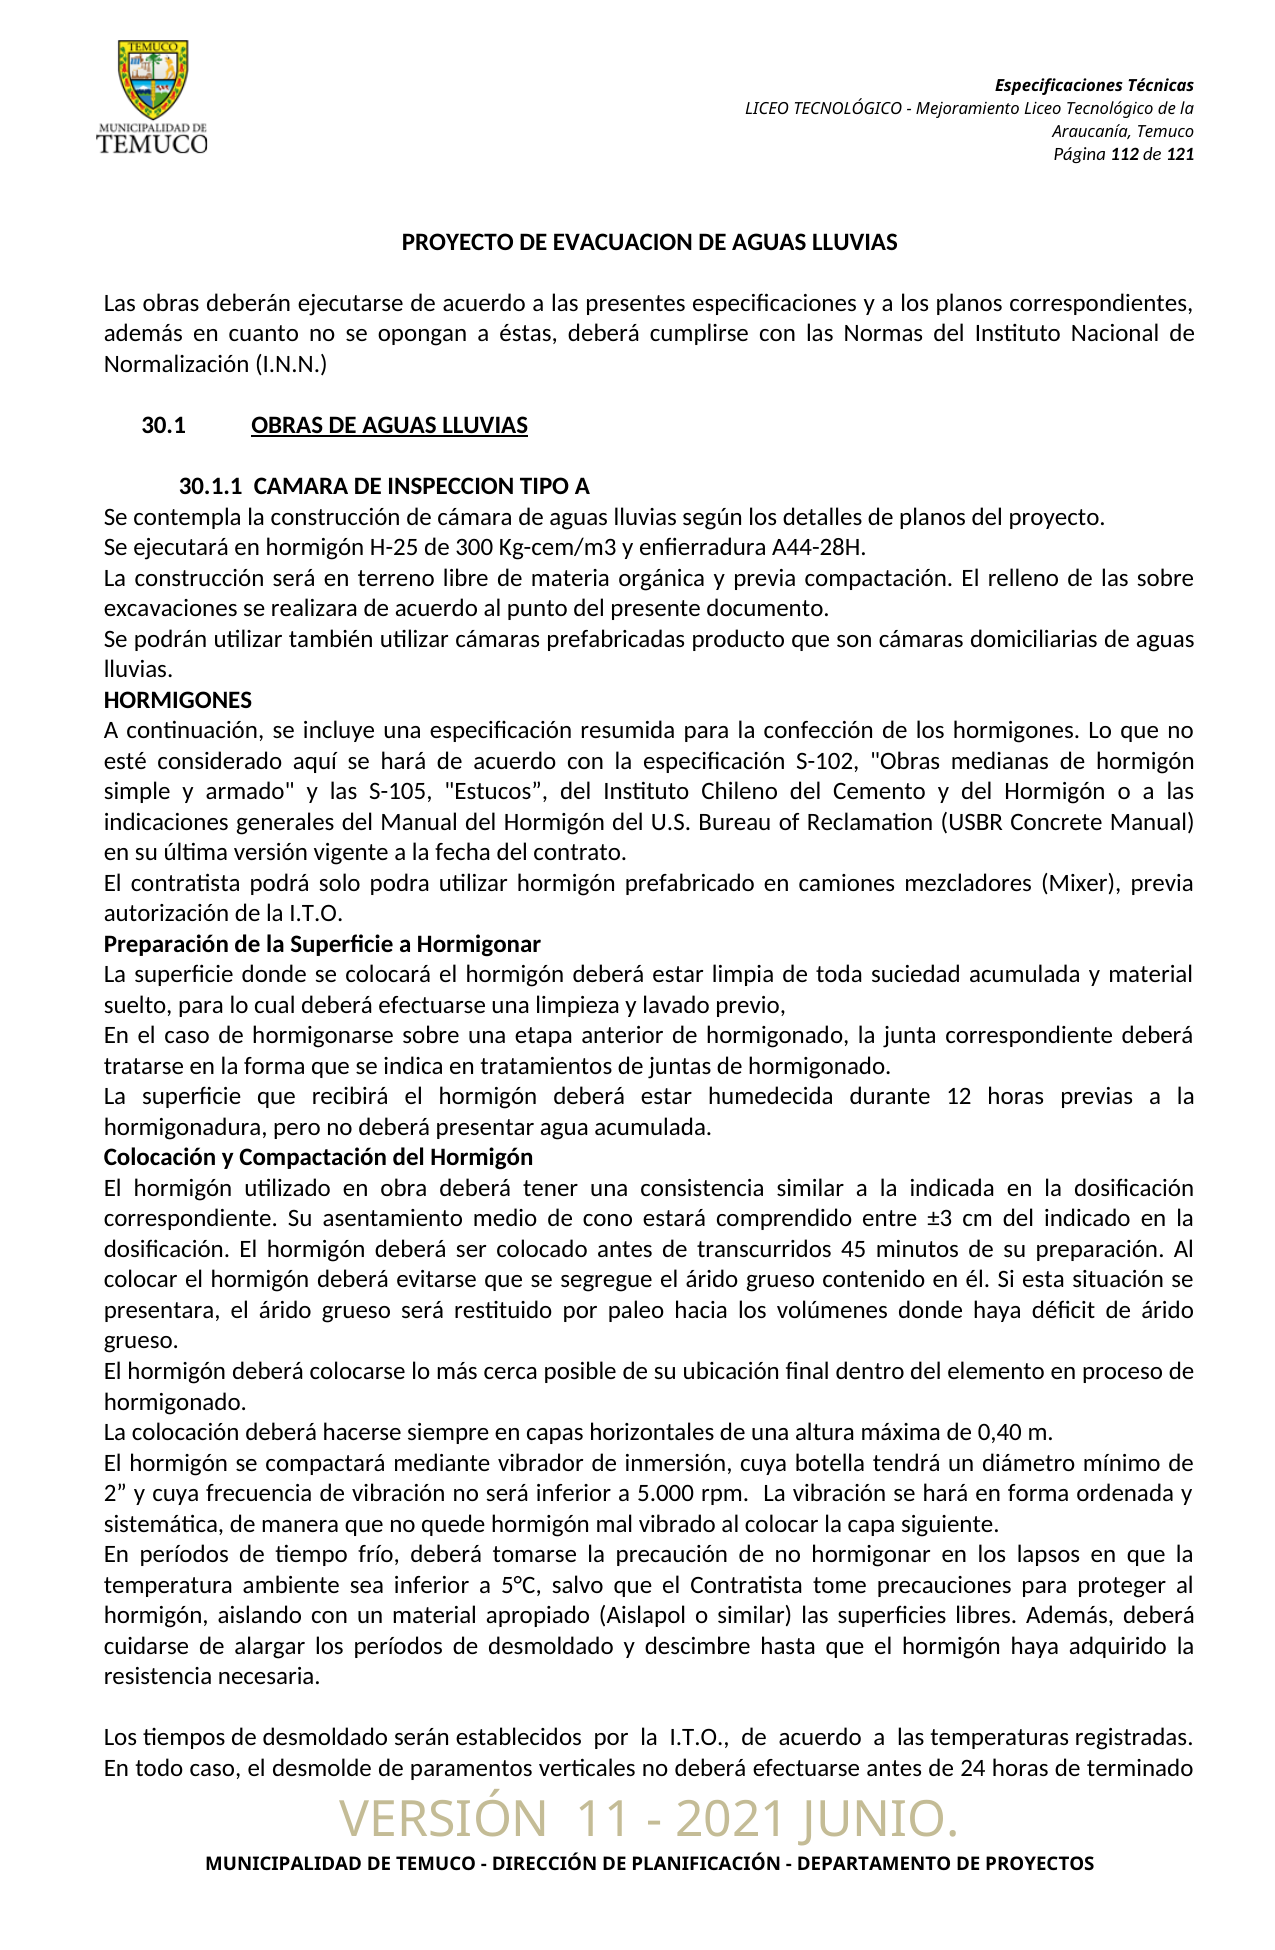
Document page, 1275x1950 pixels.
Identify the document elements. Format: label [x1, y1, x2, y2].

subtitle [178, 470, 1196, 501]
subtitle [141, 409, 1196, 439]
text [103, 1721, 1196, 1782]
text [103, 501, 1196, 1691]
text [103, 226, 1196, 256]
picture [94, 38, 207, 157]
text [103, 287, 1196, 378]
